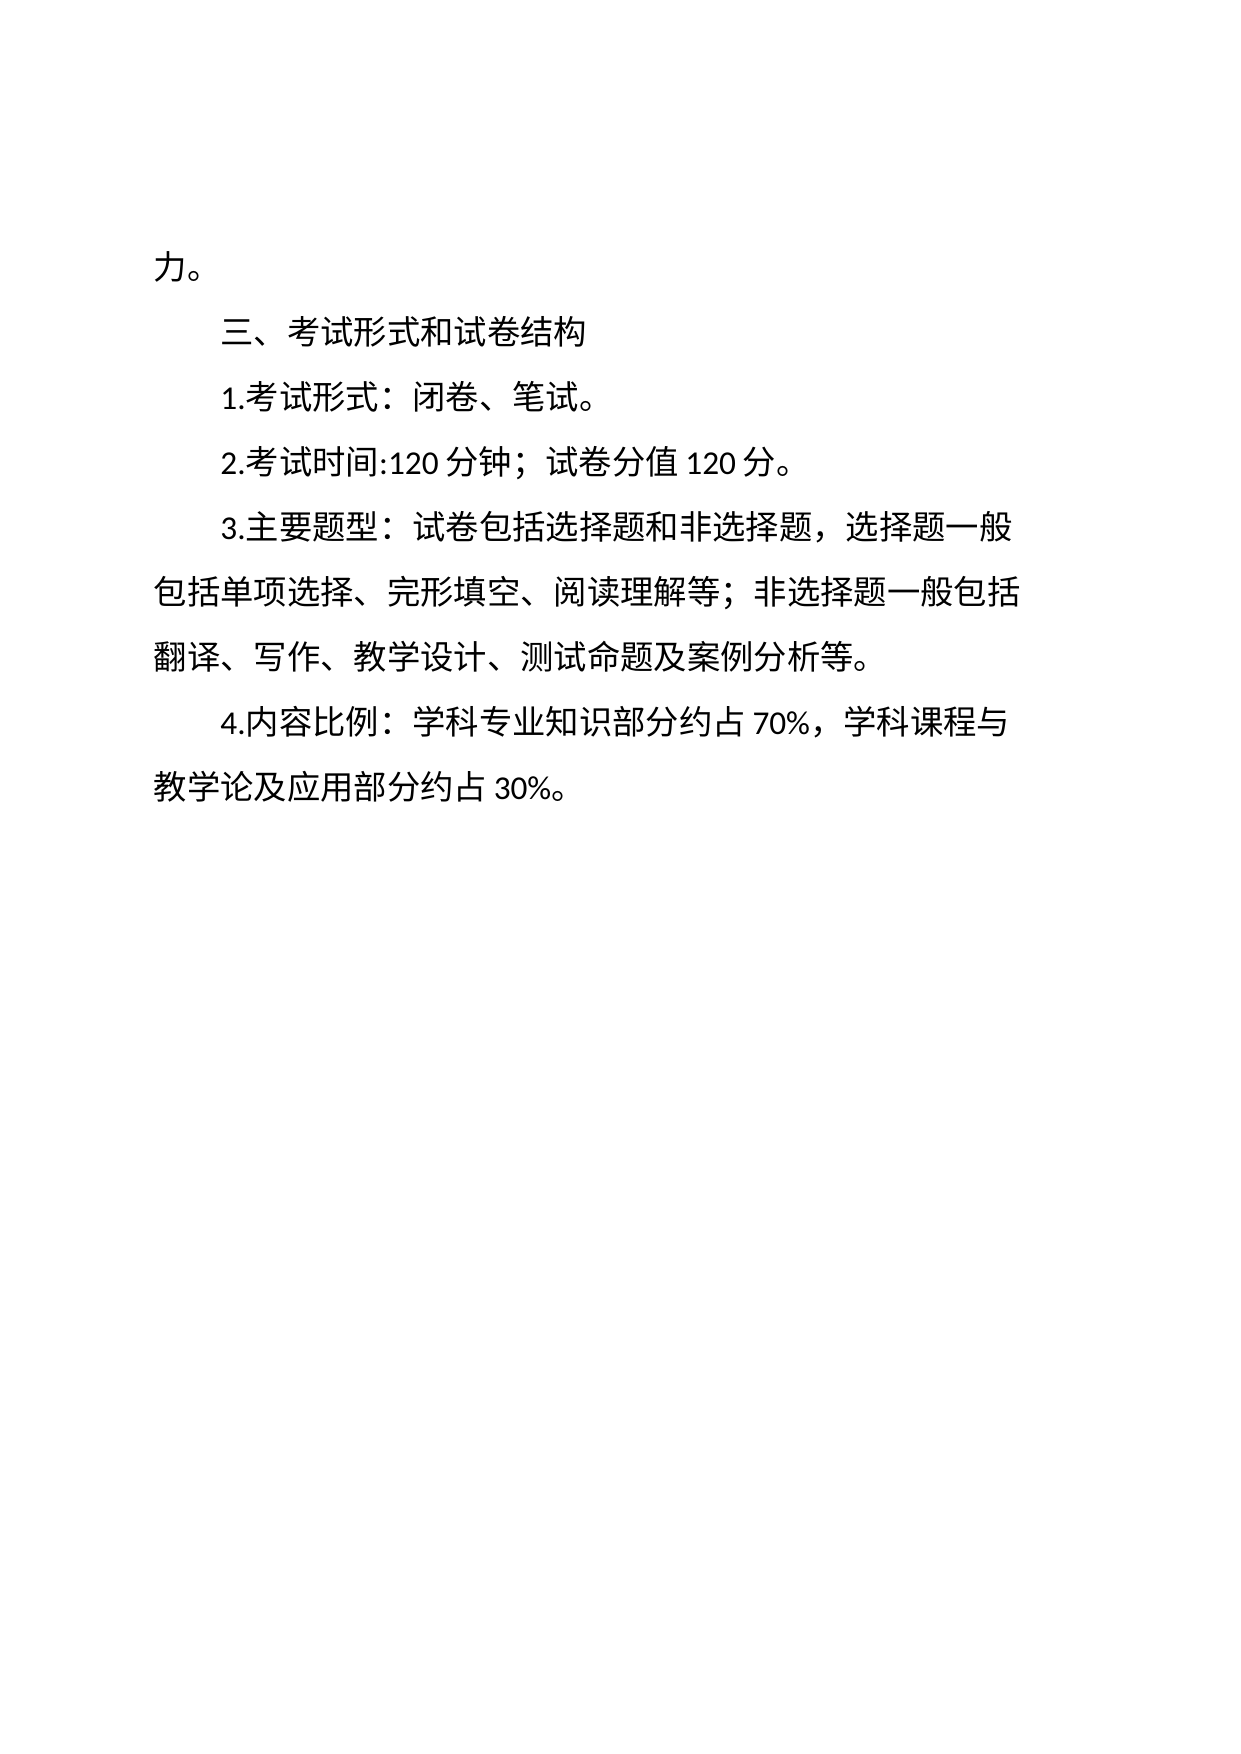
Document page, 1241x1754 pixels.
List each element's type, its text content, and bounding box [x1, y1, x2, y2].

text 力。 [153, 233, 1087, 298]
text 包括单项选择、完形填空、阅读理解等；非选择题一般包括 [153, 558, 1087, 623]
text 2.考试时间:120分钟；试卷分值120分。 [153, 428, 1087, 493]
text 4.内容比例：学科专业知识部分约占70%，学科课程与 [153, 688, 1087, 753]
text 1.考试形式：闭卷、笔试。 [153, 363, 1087, 428]
text 教学论及应用部分约占30%。 [153, 753, 1087, 818]
text 翻译、写作、教学设计、测试命题及案例分析等。 [153, 623, 1087, 688]
text 三、考试形式和试卷结构 [153, 298, 1087, 363]
text 3.主要题型：试卷包括选择题和非选择题，选择题一般 [153, 493, 1087, 558]
